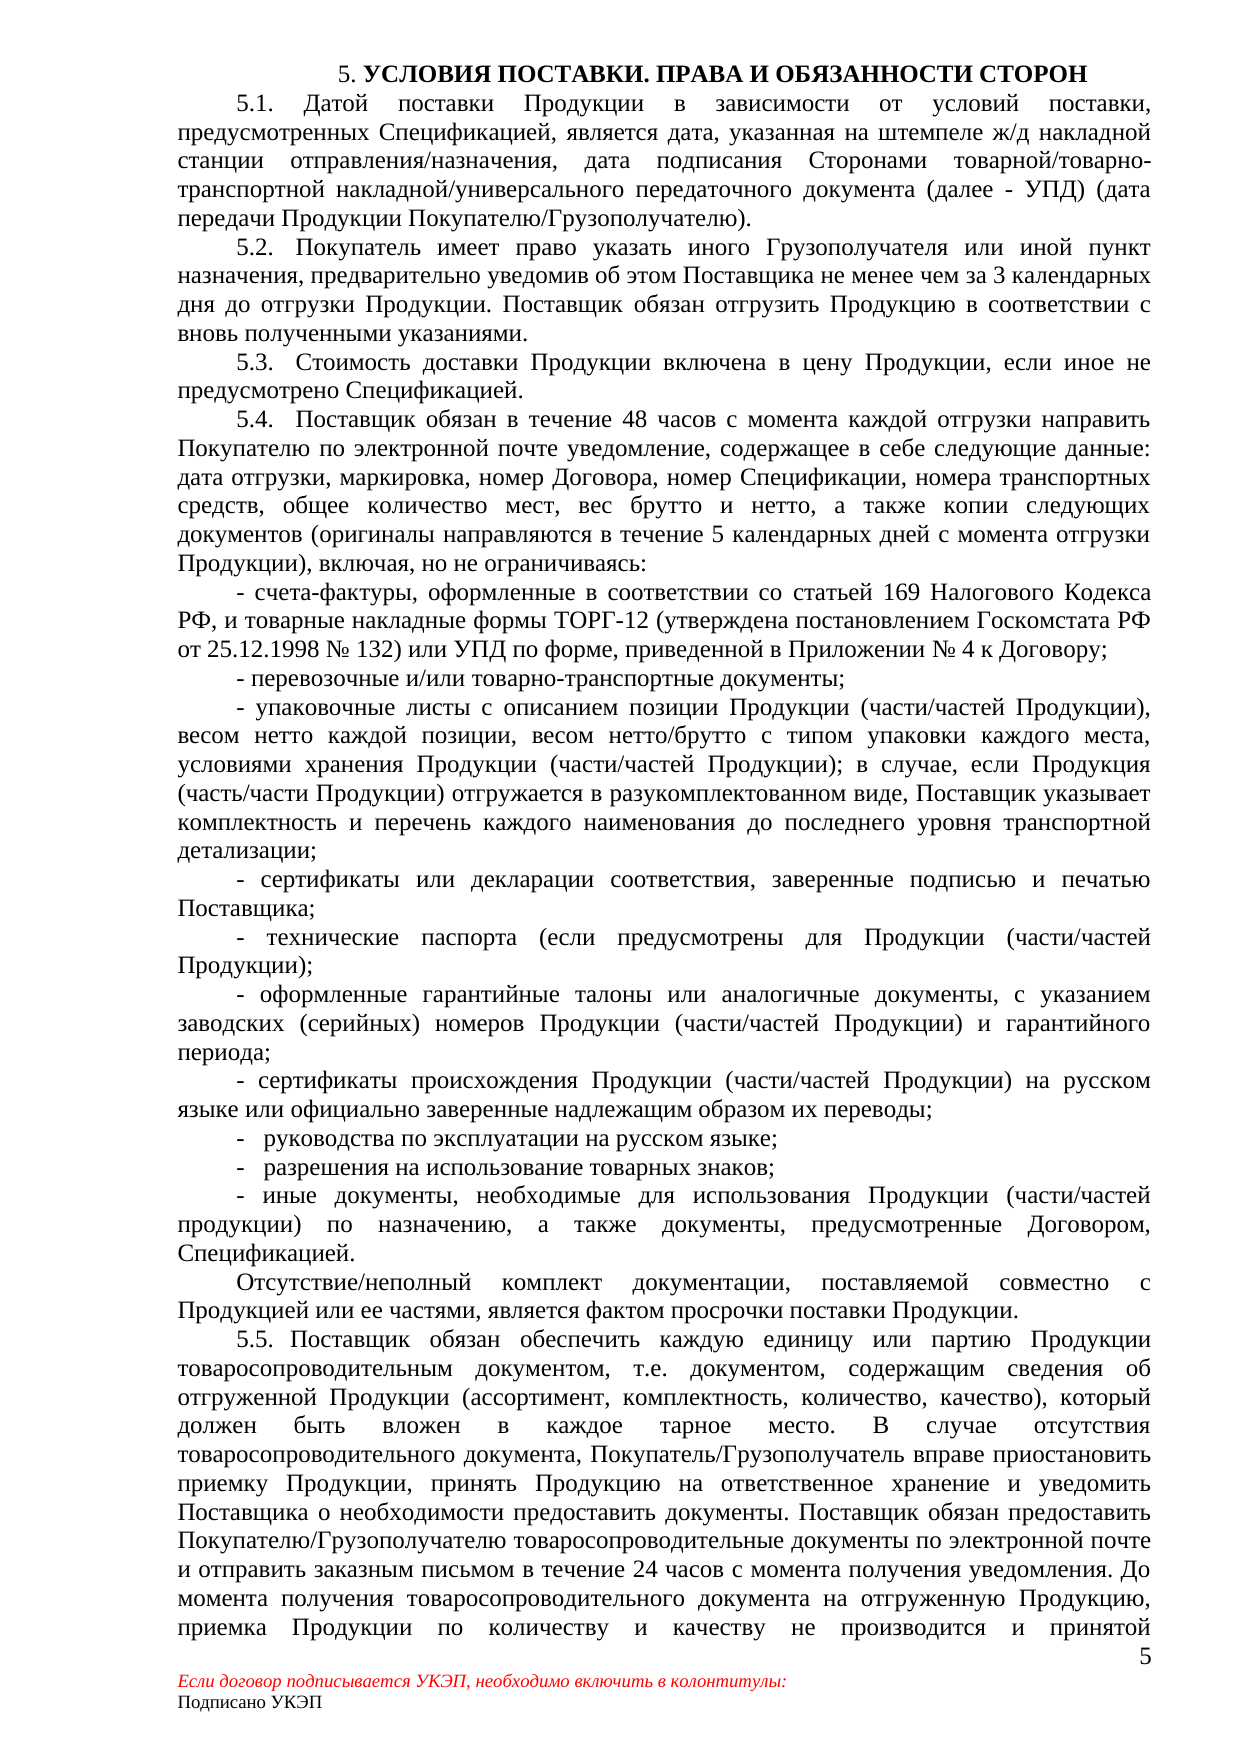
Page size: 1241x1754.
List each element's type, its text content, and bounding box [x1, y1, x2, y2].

text - оформленные гарантийные талоны или аналогичные документы, с указанием заводских (серийных) номеров Продукции (части/частей Продукции) и гарантийного периода; [177, 979, 1152, 1065]
text Отсутствие/неполный комплект документации, поставляемой совместно с Продукцией или ее частями, является фактом просрочки поставки Продукции. [177, 1267, 1152, 1324]
list 5.1. Датой поставки Продукции в зависимости от условий поставки, предусмотренных Спецификацией, является дата, указанная на штемпеле ж/д накладной станции отправления/назначения, дата подписания Сторонами товарной/товарно-транспортной накладной/универсального передаточного документа (далее - УПД) (дата передачи Продукции Покупателю/Грузополучателю). [177, 88, 1152, 232]
text - упаковочные листы с описанием позиции Продукции (части/частей Продукции), весом нетто каждой позиции, весом нетто/брутто с типом упаковки каждого места, условиями хранения Продукции (части/частей Продукции); в случае, если Продукция (часть/части Продукции) отгружается в разукомплектованном виде, Поставщик указывает комплектность и перечень каждого наименования до последнего уровня транспортной детализации; [177, 692, 1152, 864]
list Покупатель имеет право указать иного Грузополучателя или иной пункт назначения, предварительно уведомив об этом Поставщика не менее чем за 3 календарных дня до отгрузки Продукции. Поставщик обязан отгрузить Продукцию в соответствии с вновь полученными указаниями. [177, 232, 1152, 347]
text - руководства по эксплуатации на русском языке; [177, 1123, 1152, 1152]
text - сертификаты или декларации соответствия, заверенные подписью и печатью Поставщика; [177, 864, 1152, 922]
list Поставщик обязан в течение 48 часов с момента каждой отгрузки направить Покупателю по электронной почте уведомление, содержащее в себе следующие данные: дата отгрузки, маркировка, номер Договора, номер Спецификации, номера транспортных средств, общее количество мест, вес брутто и нетто, а также копии следующих документов (оригиналы направляются в течение 5 календарных дней с момента отгрузки Продукции), включая, но не ограничиваясь: [177, 404, 1152, 577]
text - иные документы, необходимые для использования Продукции (части/частей продукции) по назначению, а также документы, предусмотренные Договором, Спецификацией. [177, 1180, 1152, 1267]
text - разрешения на использование товарных знаков; [177, 1152, 1152, 1180]
text - технические паспорта (если предусмотрены для Продукции (части/частей Продукции); [177, 922, 1152, 979]
text - счета-фактуры, оформленные в соответствии со статьей 169 Налогового Кодекса РФ, и товарные накладные формы ТОРГ-12 (утверждена постановлением Госкомстата РФ от 25.12.1998 № 132) или УПД по форме, приведенной в Приложении № 4 к Договору; [177, 577, 1152, 663]
text 5. УСЛОВИЯ ПОСТАВКИ. ПРАВА И ОБЯЗАННОСТИ СТОРОН [215, 59, 1152, 88]
list Стоимость доставки Продукции включена в цену Продукции, если иное не предусмотрено Спецификацией. [177, 347, 1152, 404]
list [177, 1324, 1152, 1640]
text - сертификаты происхождения Продукции (части/частей Продукции) на русском языке или официально заверенные надлежащим образом их переводы; [177, 1065, 1152, 1123]
text - перевозочные и/или товарно-транспортные документы; [177, 663, 1152, 692]
